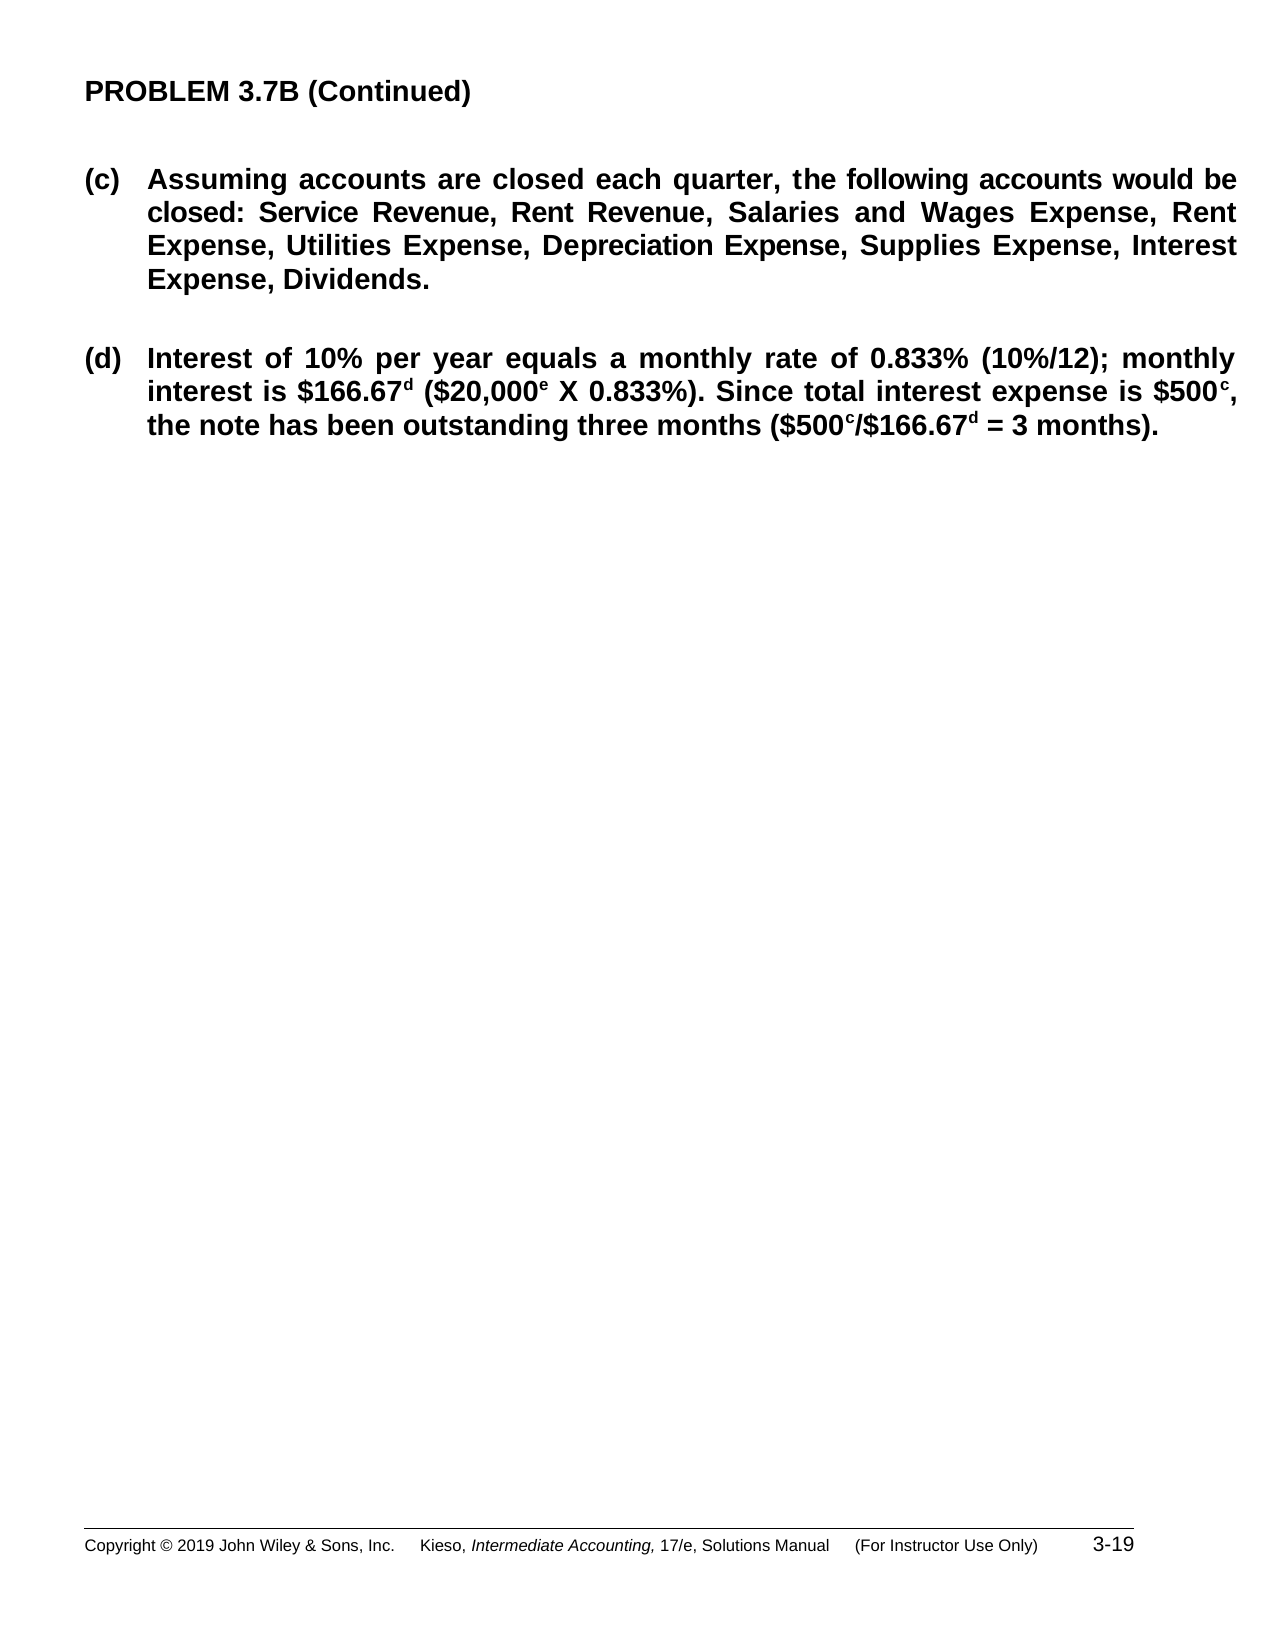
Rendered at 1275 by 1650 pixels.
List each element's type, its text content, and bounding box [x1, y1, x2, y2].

text (c) Assuming accounts are closed each quarter, the following accounts would be closed: Service Revenue, Rent Revenue, Salaries and Wages Expense, Rent Expense, Utilities Expense, Depreciation Expense, Supplies Expense, Interest Expense, Dividends. [84, 162, 1237, 296]
text PROBLEM 3.7B (Continued) [84, 75, 1237, 108]
text (d) Interest of 10% per year equals a monthly rate of 0.833% (10%/12); monthly interest is $166.67d ($20,000e X 0.833%). Since total interest expense is $500c, the note has been outstanding three months ($500c/$166.67d = 3 months). [84, 342, 1237, 442]
